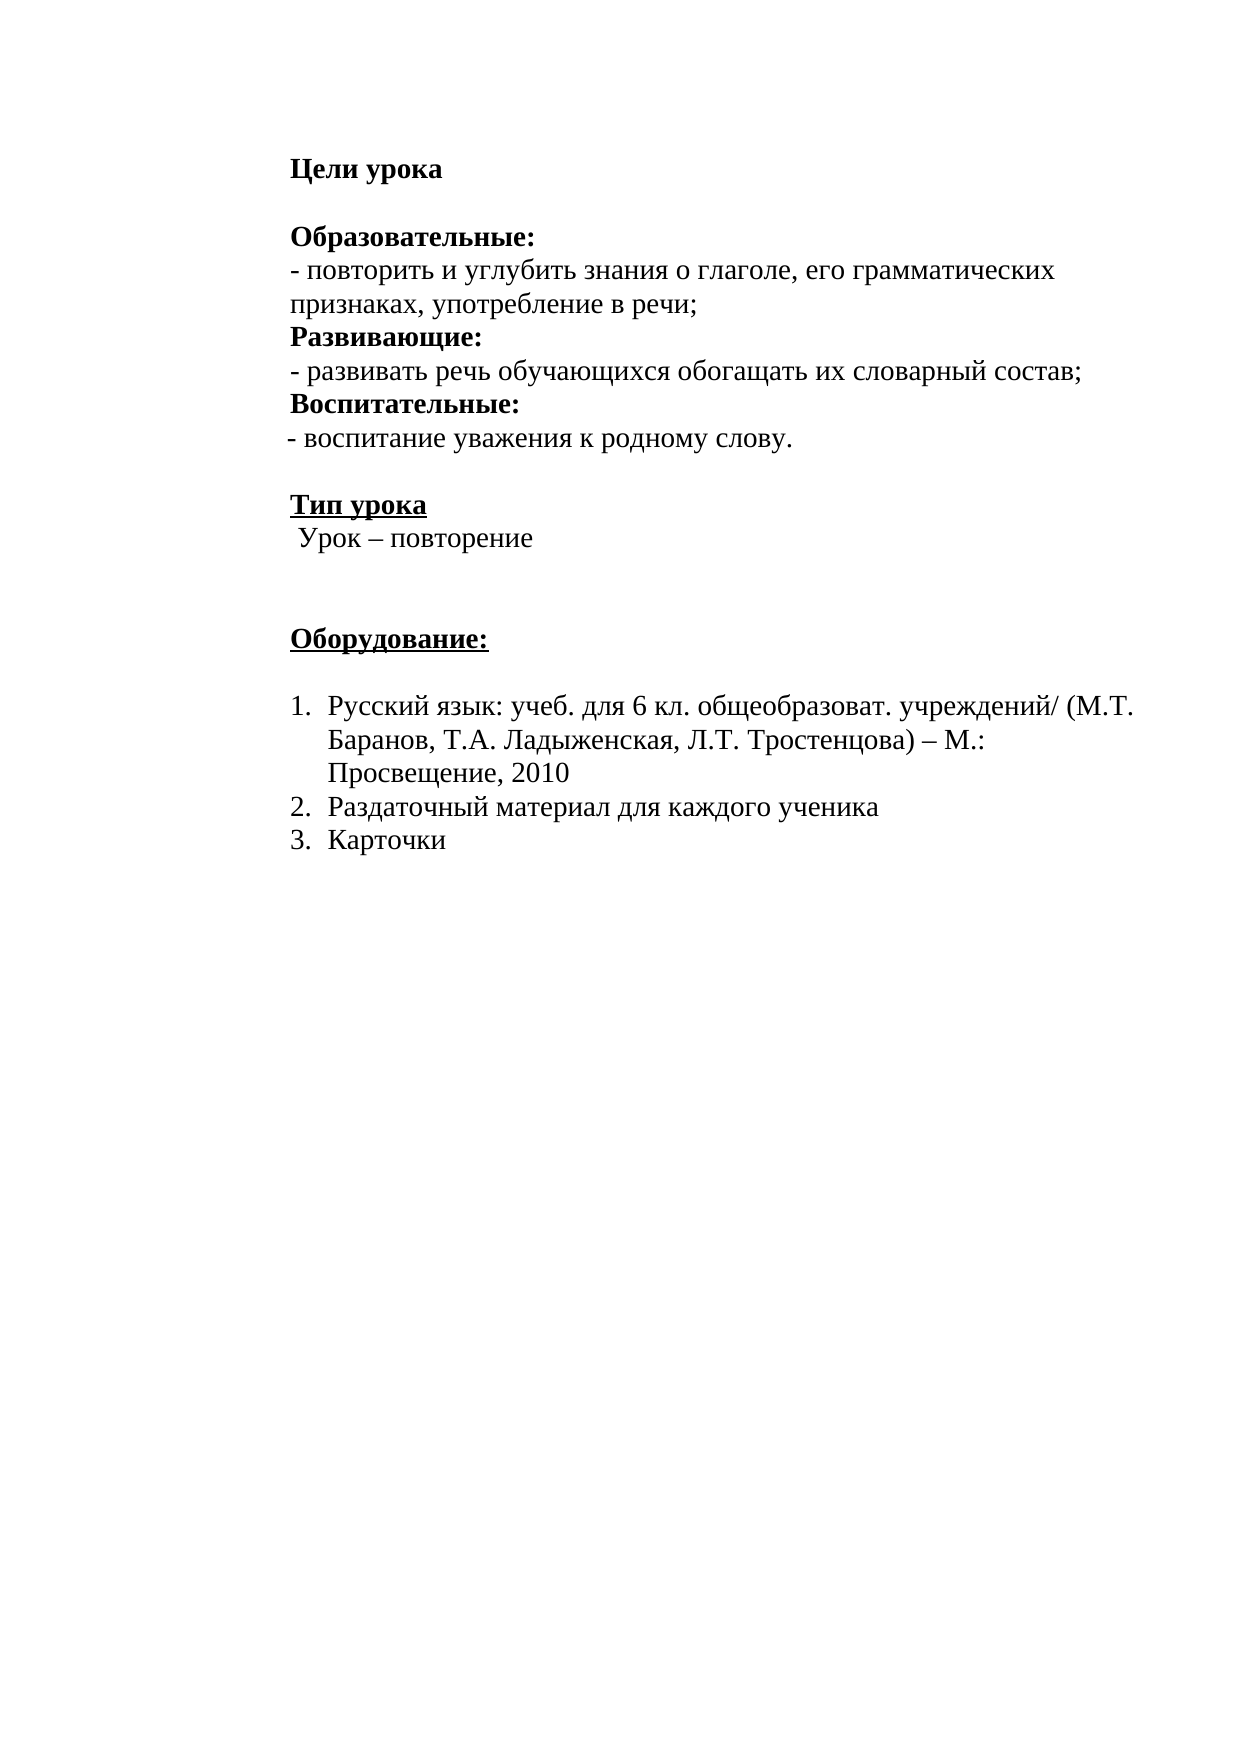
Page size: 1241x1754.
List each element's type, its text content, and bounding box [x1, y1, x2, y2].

text Воспитательные: [290, 386, 1152, 420]
text - развивать речь обучающихся обогащать их словарный состав; [290, 353, 1152, 386]
list Раздаточный материал для каждого ученика [290, 789, 1152, 822]
text Тип урока [290, 487, 1152, 521]
text - воспитание уважения к родному слову. [177, 420, 1152, 453]
list Русский язык: учеб. для 6 кл. общеобразоват. учреждений/ (М.Т. Баранов, Т.А. Ладыженская, Л.Т. Тростенцова) – М.: Просвещение, 2010 [290, 688, 1152, 789]
text Развивающие: [290, 319, 1152, 353]
text Цели урока [290, 152, 1152, 185]
text - повторить и углубить знания о глаголе, его грамматических признаках, употребление в речи; [290, 252, 1152, 319]
text Оборудование: [290, 621, 1152, 655]
list Карточки [290, 822, 1152, 856]
text Образовательные: [290, 219, 1152, 252]
text Урок – повторение [290, 521, 1152, 554]
